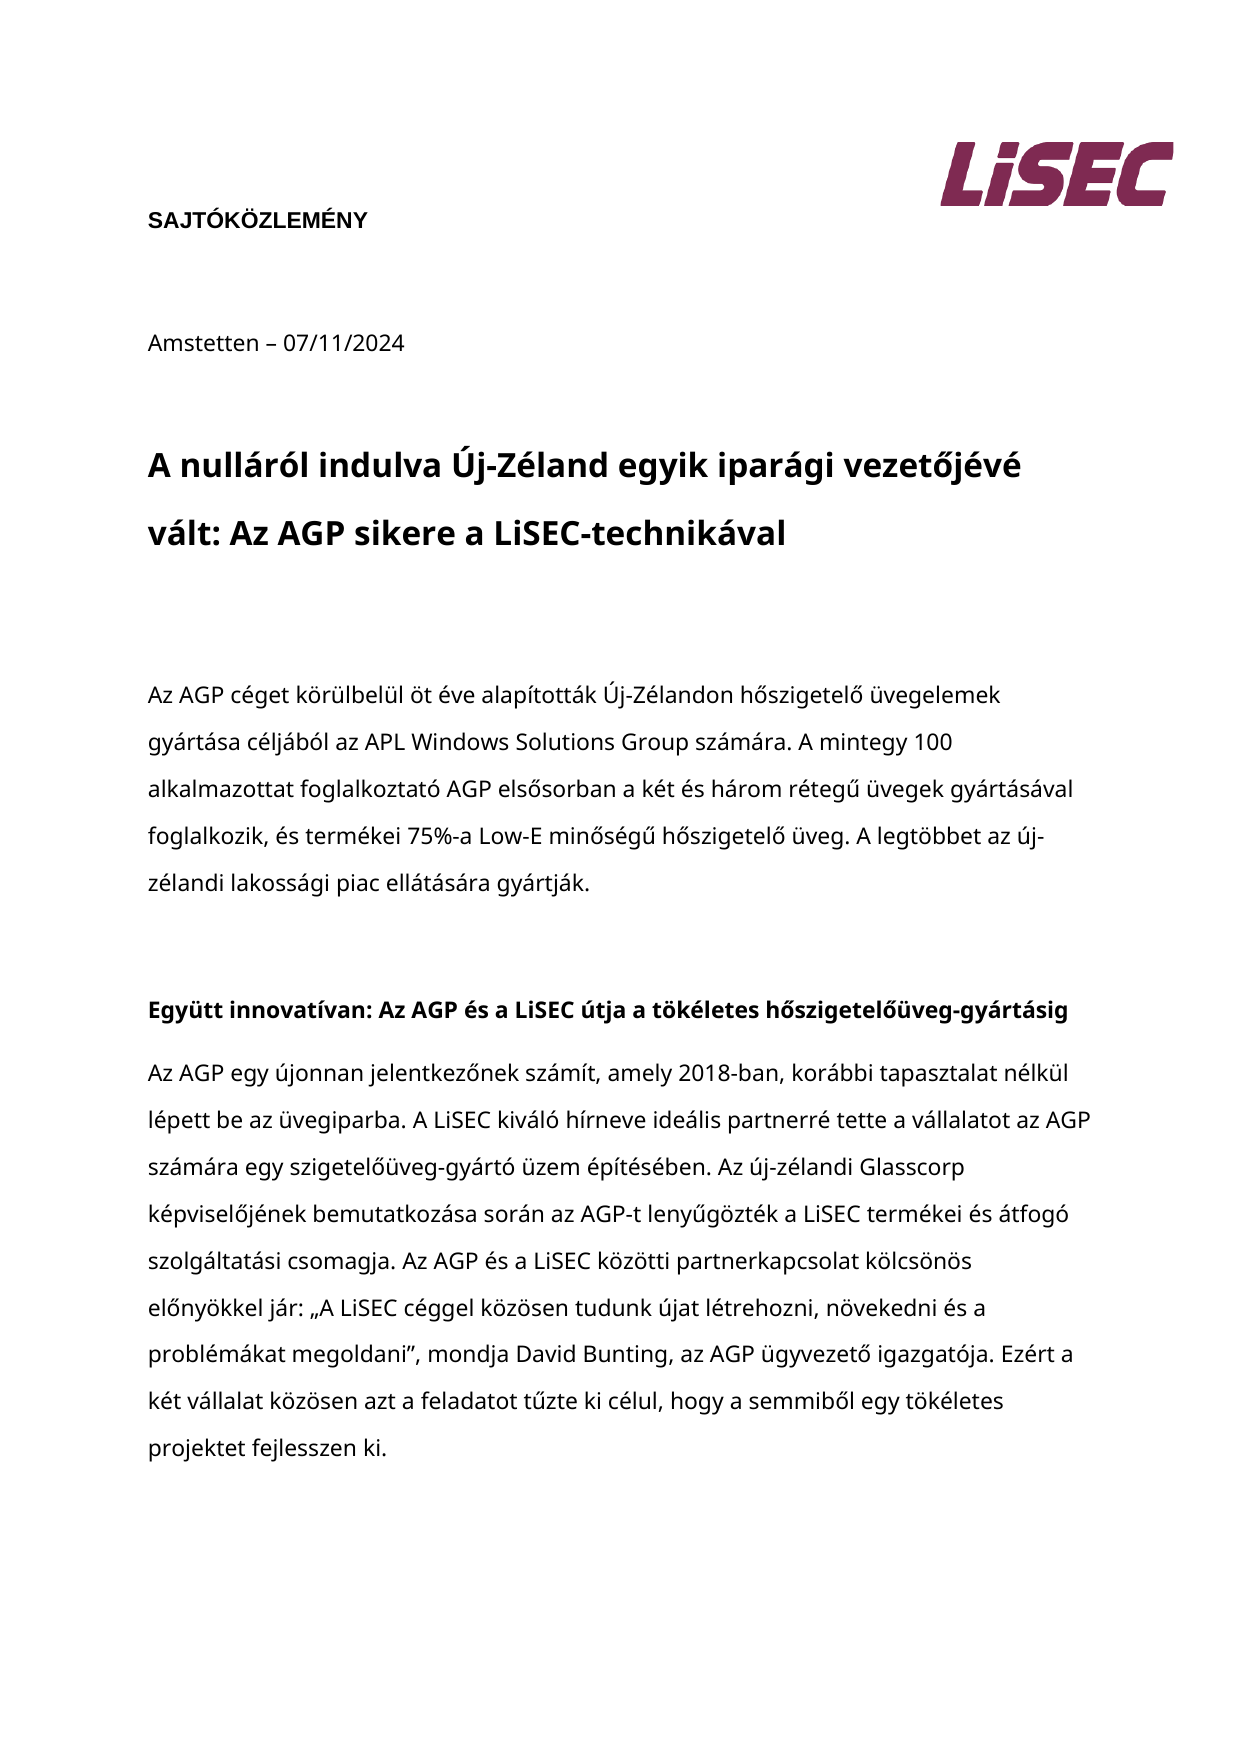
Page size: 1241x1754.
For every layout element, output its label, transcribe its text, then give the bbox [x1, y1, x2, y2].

text Amstetten – 07/11/2024 [148, 327, 1093, 359]
text A nulláról indulva Új-Zéland egyik iparági vezetőjévé vált: Az AGP sikere a LiSEC-technikával [148, 441, 1093, 555]
text Az AGP céget körülbelül öt éve alapították Új-Zélandon hőszigetelő üvegelemek gyártása céljából az APL Windows Solutions Group számára. A mintegy 100 alkalmazottat foglalkoztató AGP elsősorban a két és három rétegű üvegek gyártásával foglalkozik, és termékei 75%-a Low-E minőségű hőszigetelő üveg. A legtöbbet az új-zélandi lakossági piac ellátására gyártják. [148, 679, 1093, 898]
text Együtt innovatívan: Az AGP és a LiSEC útja a tökéletes hőszigetelőüveg-gyártásig [148, 994, 1093, 1025]
text Az AGP egy újonnan jelentkezőnek számít, amely 2018-ban, korábbi tapasztalat nélkül lépett be az üvegiparba. A LiSEC kiváló hírneve ideális partnerré tette a vállalatot az AGP számára egy szigetelőüveg-gyártó üzem építésében. Az új-zélandi Glasscorp képviselőjének bemutatkozása során az AGP-t lenyűgözték a LiSEC termékei és átfogó szolgáltatási csomagja. Az AGP és a LiSEC közötti partnerkapcsolat kölcsönös előnyökkel jár: „A LiSEC céggel közösen tudunk újat létrehozni, növekedni és a problémákat megoldani”, mondja David Bunting, az AGP ügyvezető igazgatója. Ezért a két vállalat közösen azt a feladatot tűzte ki célul, hogy a semmiből egy tökéletes projektet fejlesszen ki. [148, 1057, 1093, 1463]
picture [939, 142, 1173, 205]
